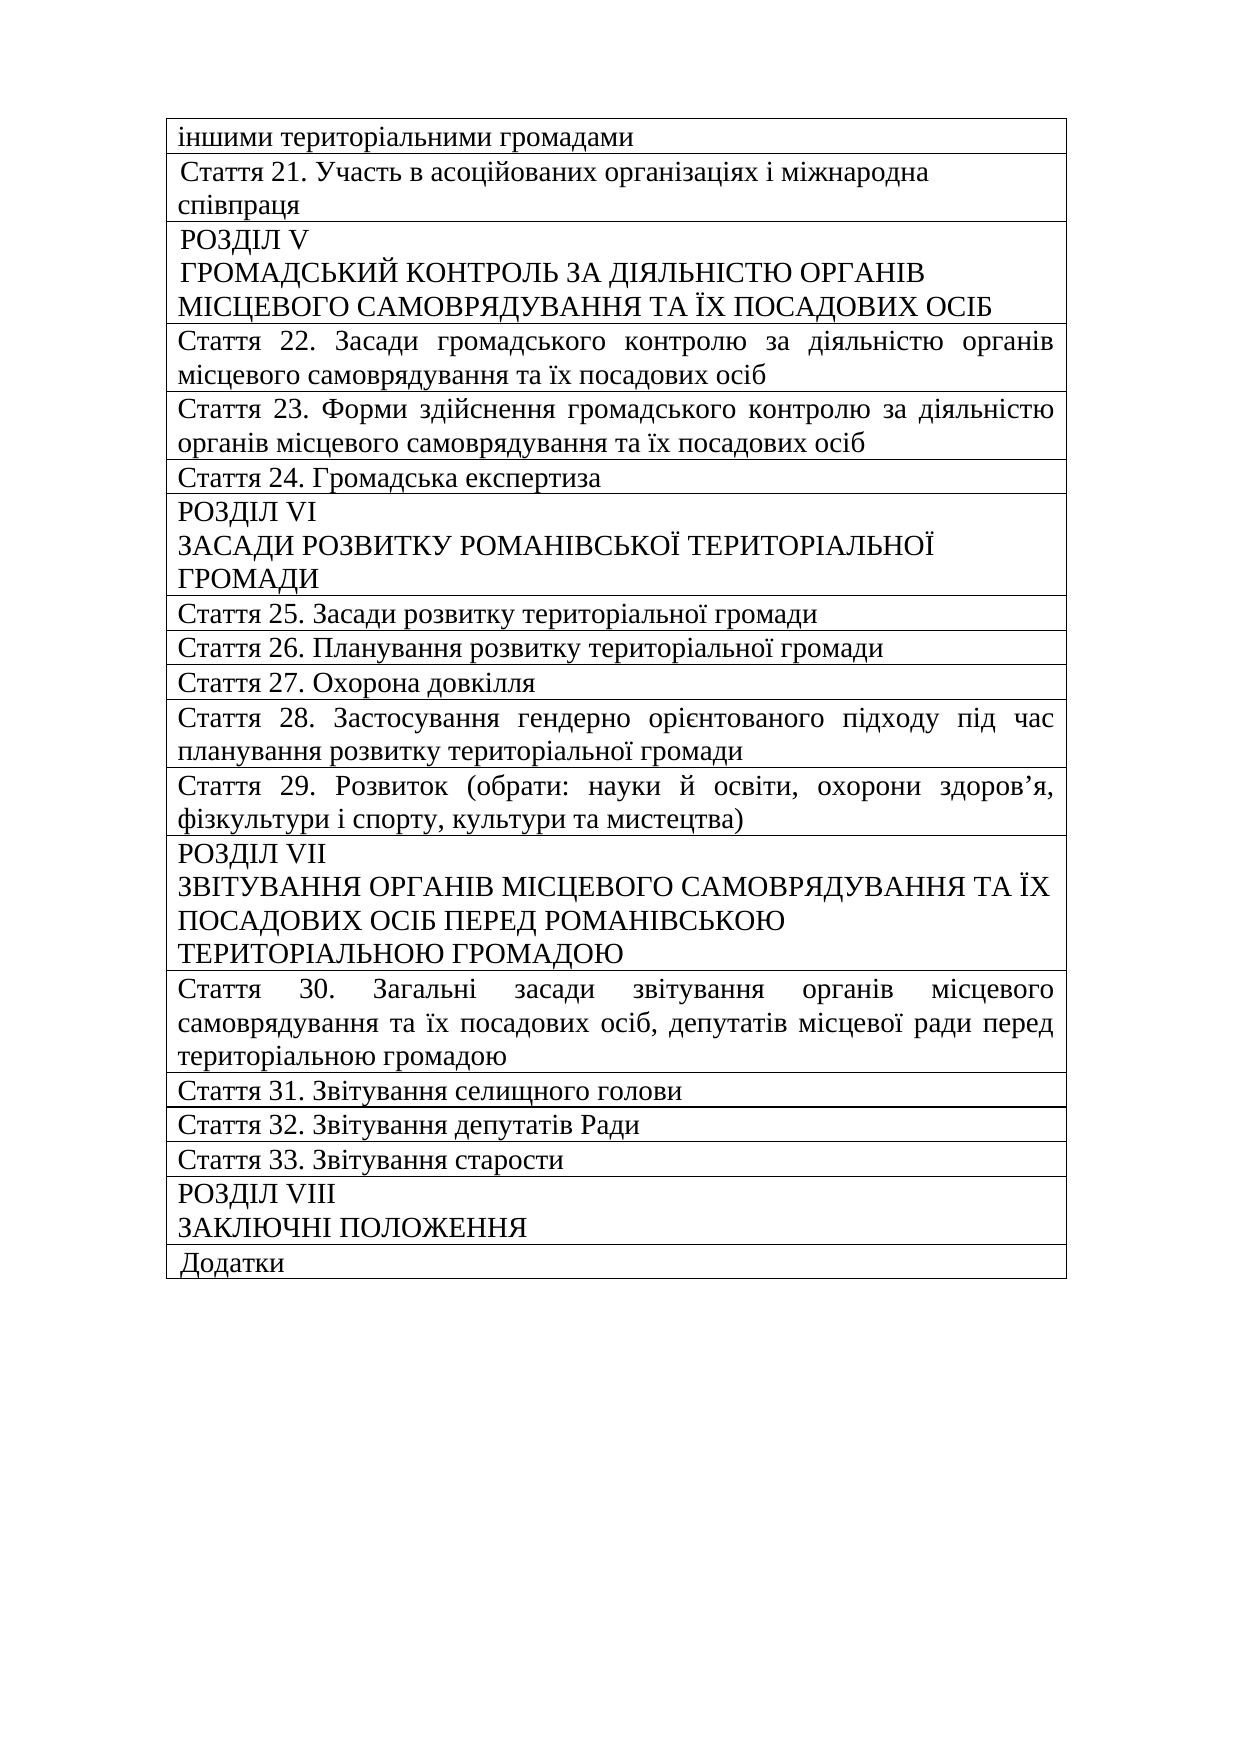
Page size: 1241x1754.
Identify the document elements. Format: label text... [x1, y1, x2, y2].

table_cell Стаття 29. Розвиток (обрати: науки й освіти, охорони здоров’я, фізкультури і спорту, культури та мистецтва) [167, 768, 1066, 835]
table_cell Стаття 26. Планування розвитку територіальної громади [167, 631, 1066, 664]
table_cell Стаття 28. Застосування гендерно орієнтованого підходу під час планування розвитку територіальної громади [167, 700, 1066, 767]
table_cell Стаття 30. Загальні засади звітування органів місцевого самоврядування та їх посадових осіб, депутатів місцевої ради перед територіальною громадою [167, 971, 1066, 1072]
table_cell РОЗДІЛ VІІІ ЗАКЛЮЧНІ ПОЛОЖЕННЯ [167, 1177, 1066, 1244]
table_cell Стаття 23. Форми здійснення громадського контролю за діяльністю органів місцевого самоврядування та їх посадових осіб [167, 392, 1066, 459]
table_cell Стаття 24. Громадська експертиза [167, 460, 1066, 493]
table_cell Стаття 27. Охорона довкілля [167, 665, 1066, 699]
table_cell РОЗДІЛ V ГРОМАДСЬКИЙ КОНТРОЛЬ ЗА ДІЯЛЬНІСТЮ ОРГАНІВ МІСЦЕВОГО САМОВРЯДУВАННЯ ТА ЇХ ПОСАДОВИХ ОСІБ [167, 222, 1066, 322]
table_cell Стаття 33. Звітування старости [167, 1142, 1066, 1176]
table_cell Стаття 32. Звітування депутатів Ради [167, 1108, 1066, 1141]
table_cell Стаття 25. Засади розвитку територіальної громади [167, 596, 1066, 629]
table_cell Стаття 21. Участь в асоційованих організаціях і міжнародна співпраця [167, 154, 1066, 221]
table_cell Стаття 22. Засади громадського контролю за діяльністю органів місцевого самоврядування та їх посадових осіб [167, 324, 1066, 391]
table_cell РОЗДІЛ VІ ЗАСАДИ РОЗВИТКУ РОМАНІВСЬКОЇ ТЕРИТОРІАЛЬНОЇ ГРОМАДИ [167, 494, 1066, 595]
table_cell РОЗДІЛ VІІ ЗВІТУВАННЯ ОРГАНІВ МІСЦЕВОГО САМОВРЯДУВАННЯ ТА ЇХ ПОСАДОВИХ ОСІБ ПЕРЕД РОМАНІВСЬКОЮ ТЕРИТОРІАЛЬНОЮ ГРОМАДОЮ [167, 836, 1066, 970]
table_cell Стаття 31. Звітування селищного голови [167, 1073, 1066, 1106]
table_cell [167, 119, 1066, 153]
table_cell Додатки [167, 1245, 1066, 1278]
